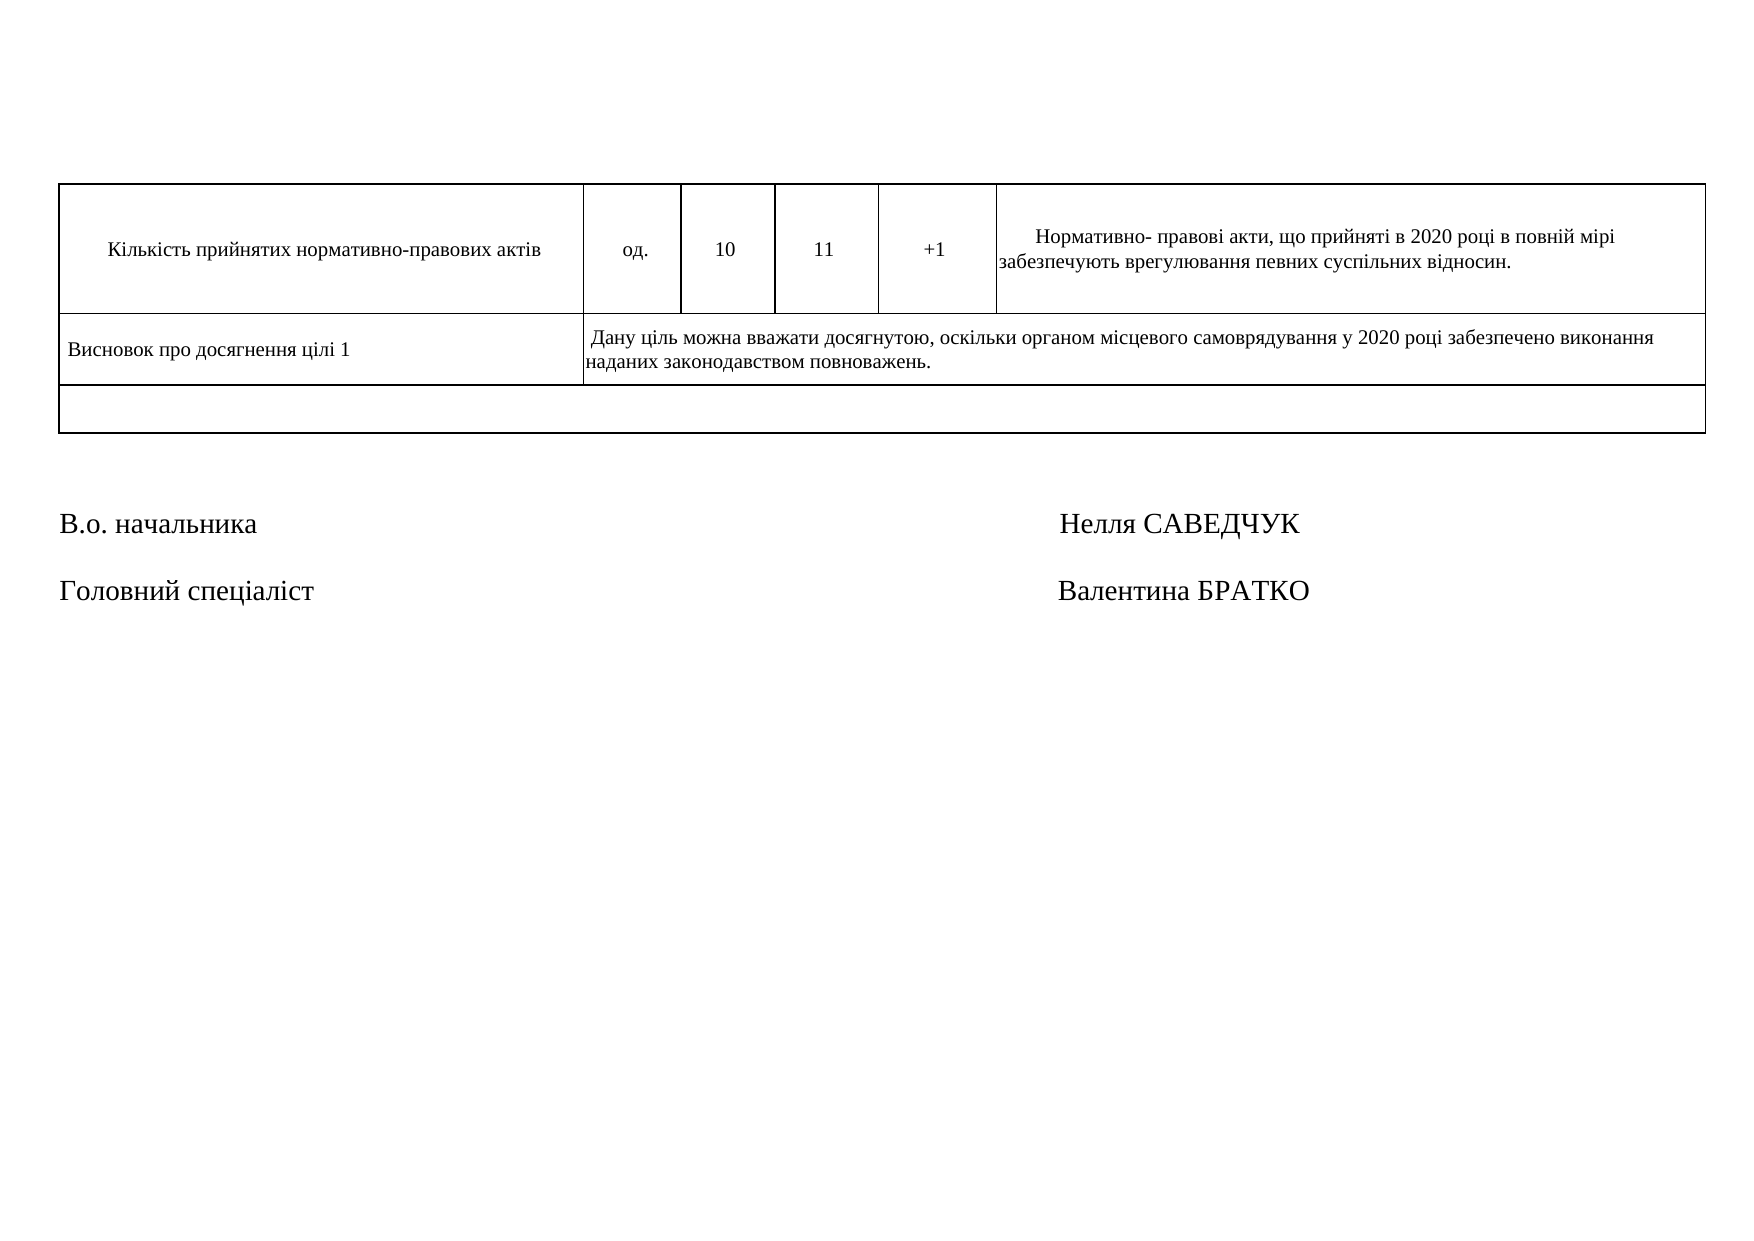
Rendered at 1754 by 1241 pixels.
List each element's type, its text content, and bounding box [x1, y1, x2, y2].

table_cell Кількість прийнятих нормативно-правових актів [60, 185, 583, 312]
table_cell Нормативно- правові акти, що прийняті в 2020 році в повній мірі забезпечують врегулювання певних суспільних відносин. [997, 185, 1705, 312]
table_cell 11 [776, 185, 878, 312]
table_cell [60, 386, 1705, 432]
table_cell од. [584, 185, 680, 312]
table_cell Дану ціль можна вважати досягнутою, оскільки органом місцевого самоврядування у 2020 році забезпечено виконання наданих законодавством повноважень. [584, 314, 1705, 384]
table_cell Висновок про досягнення цілі 1 [60, 314, 583, 384]
table_cell +1 [879, 185, 996, 312]
text Головний спеціаліст Валентина БРАТКО [59, 573, 1695, 606]
text В.о. начальника Нелля САВЕДЧУК [59, 506, 1695, 539]
table_cell 10 [682, 185, 774, 312]
